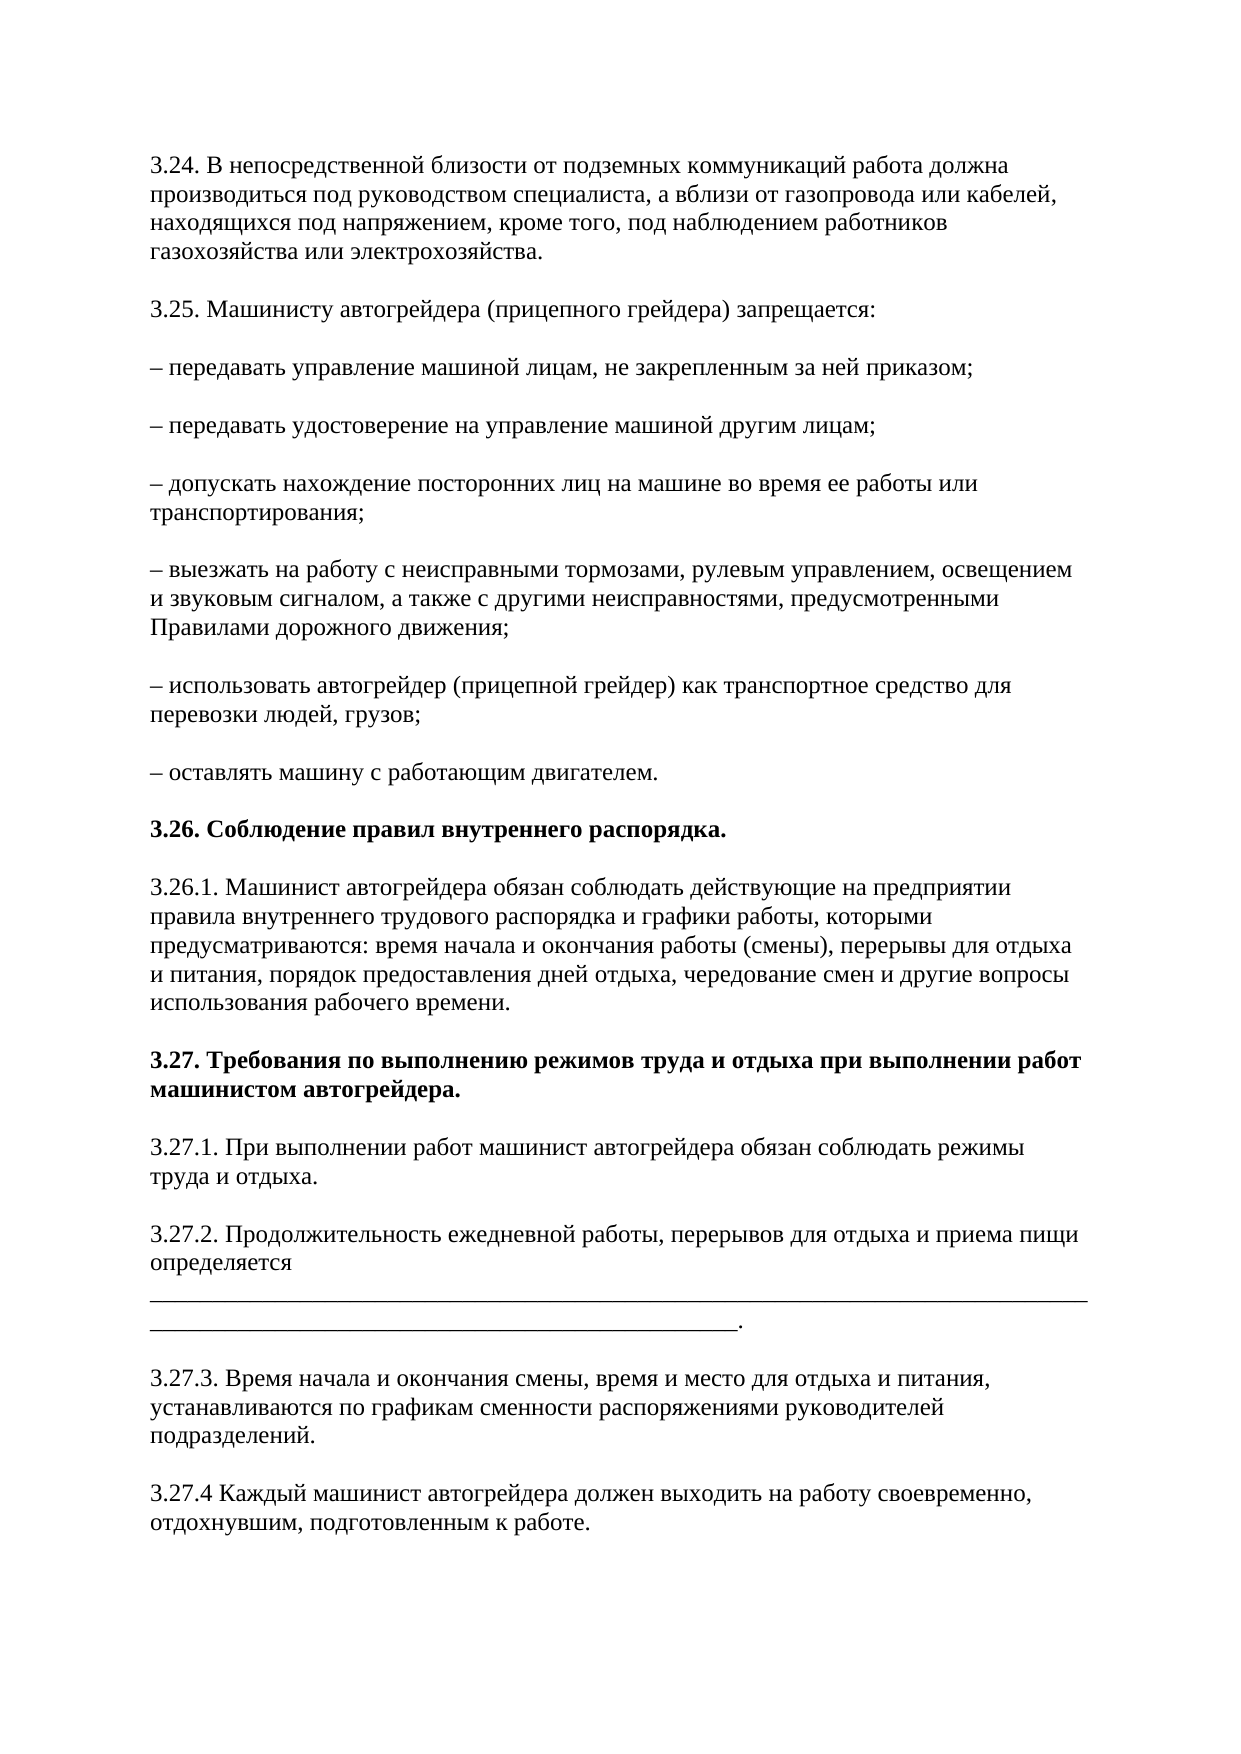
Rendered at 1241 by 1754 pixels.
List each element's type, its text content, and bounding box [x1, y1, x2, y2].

text – оставлять машину с работающим двигателем. [150, 757, 1090, 785]
text 3.27.2. Продолжительность ежедневной работы, перерывов для отдыха и приема пищи определяется __________________________________________________________________________________________________________________________. [150, 1219, 1090, 1334]
text – допускать нахождение посторонних лиц на машине во время ее работы или транспортирования; [150, 468, 1090, 525]
text – использовать автогрейдер (прицепной грейдер) как транспортное средство для перевозки людей, грузов; [150, 670, 1090, 727]
text 3.26. Соблюдение правил внутреннего распорядка. [150, 814, 1090, 843]
text – передавать удостоверение на управление машиной другим лицам; [150, 410, 1090, 439]
text 3.24. В непосредственной близости от подземных коммуникаций работа должна производиться под руководством специалиста, а вблизи от газопровода или кабелей, находящихся под напряжением, кроме того, под наблюдением работников газохозяйства или электрохозяйства. [150, 150, 1090, 265]
text 3.26.1. Машинист автогрейдера обязан соблюдать действующие на предприятии правила внутреннего трудового распорядка и графики работы, которыми предусматриваются: время начала и окончания работы (смены), перерывы для отдыха и питания, порядок предоставления дней отдыха, чередование смен и другие вопросы использования рабочего времени. [150, 872, 1090, 1016]
text 3.25. Машинисту автогрейдера (прицепного грейдера) запрещается: [150, 294, 1090, 323]
text – выезжать на работу с неисправными тормозами, рулевым управлением, освещением и звуковым сигналом, а также с другими неисправностями, предусмотренными Правилами дорожного движения; [150, 554, 1090, 641]
text 3.27. Требования по выполнению режимов труда и отдыха при выполнении работ машинистом автогрейдера. [150, 1045, 1090, 1103]
text 3.27.3. Время начала и окончания смены, время и место для отдыха и питания, устанавливаются по графикам сменности распоряжениями руководителей подразделений. [150, 1363, 1090, 1449]
text – передавать управление машиной лицам, не закрепленным за ней приказом; [150, 352, 1090, 381]
text 3.27.1. При выполнении работ машинист автогрейдера обязан соблюдать режимы труда и отдыха. [150, 1132, 1090, 1189]
text 3.27.4 Каждый машинист автогрейдера должен выходить на работу своевременно, отдохнувшим, подготовленным к работе. [150, 1478, 1090, 1536]
